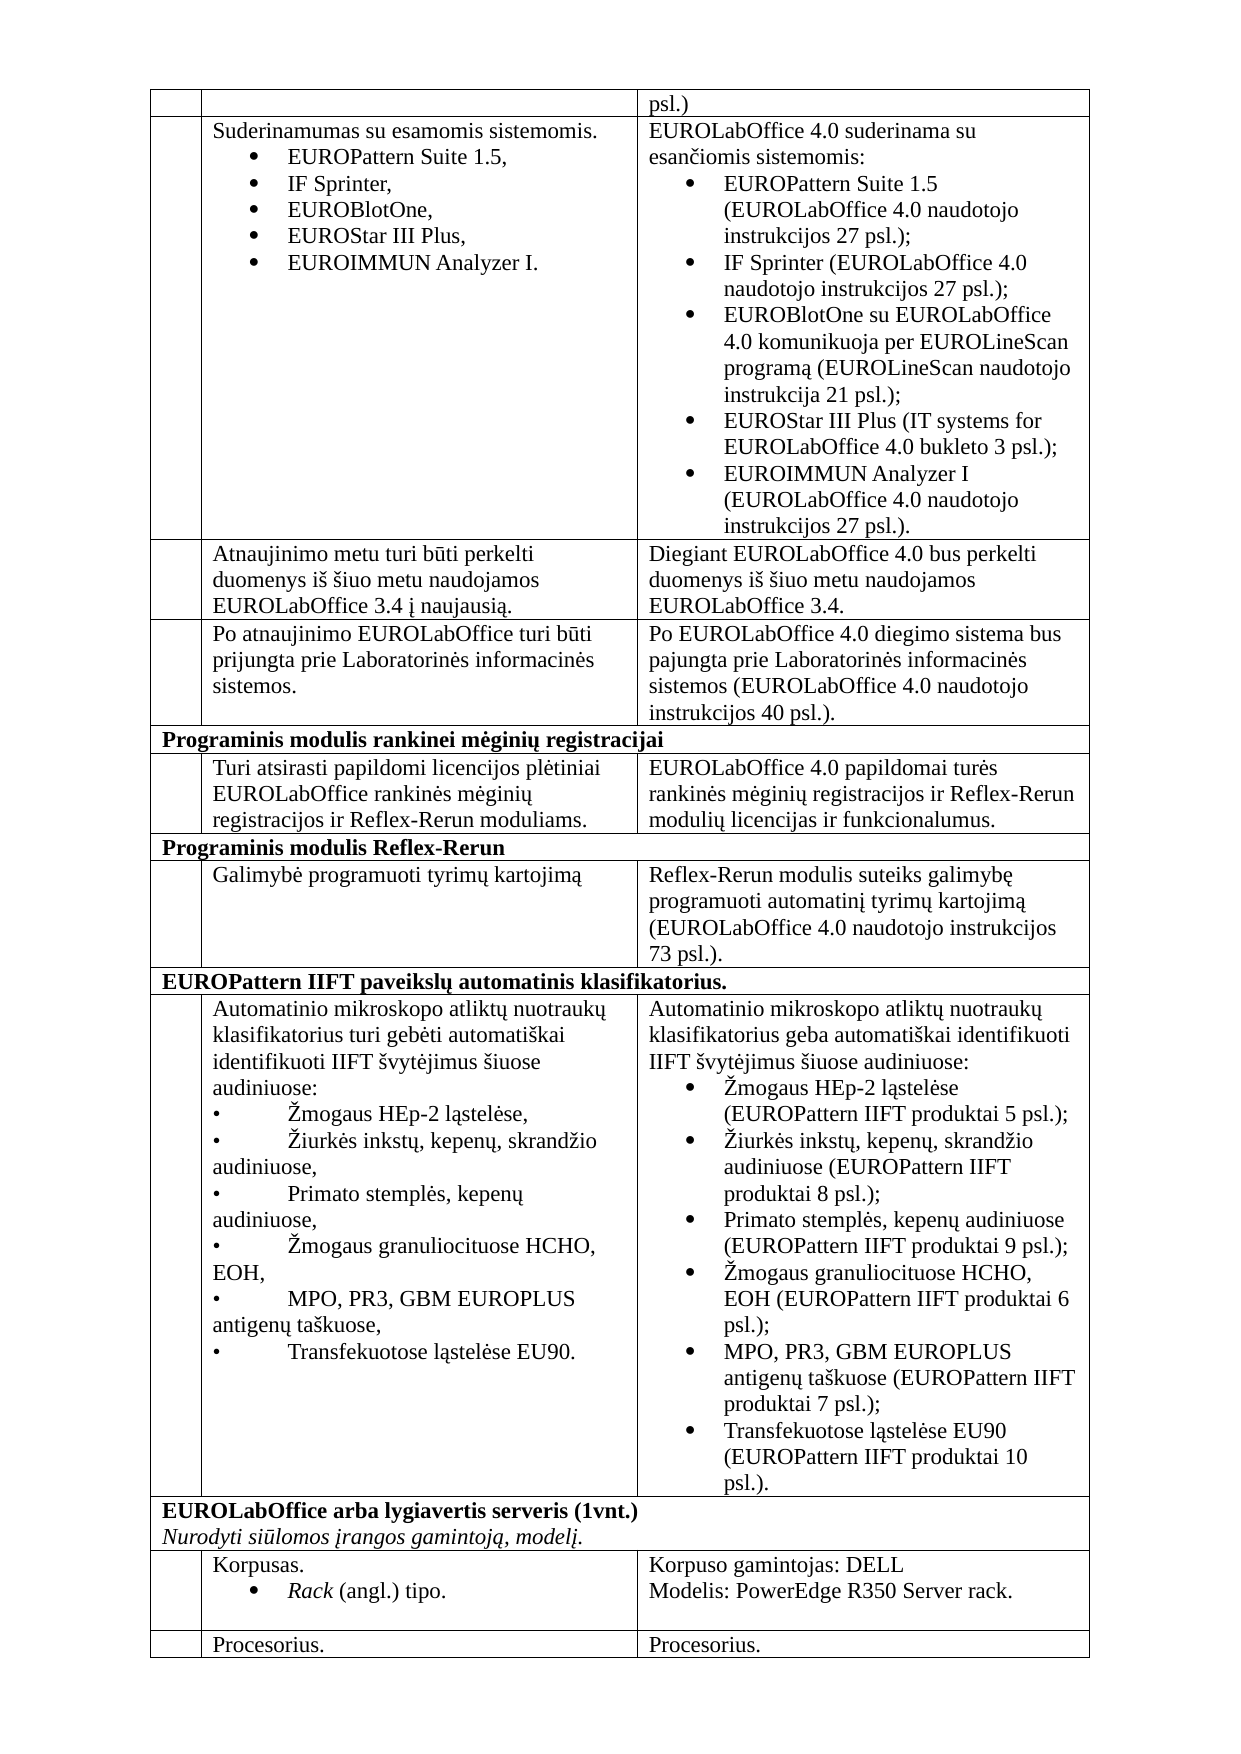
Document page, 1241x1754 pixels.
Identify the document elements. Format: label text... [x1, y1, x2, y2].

table_cell Automatinio mikroskopo atliktų nuotraukų klasifikatorius turi gebėti automatiškai identifikuoti IIFT švytėjimus šiuose audiniuose: • Žmogaus HEp-2 ląstelėse, • Žiurkės inkstų, kepenų, skrandžio audiniuose, • Primato stemplės, kepenų audiniuose, • Žmogaus granuliocituose HCHO, EOH, • MPO, PR3, GBM EUROPLUS antigenų taškuose, • Transfekuotose ląstelėse EU90. [202, 995, 637, 1496]
table_cell Po EUROLabOffice 4.0 diegimo sistema bus pajungta prie Laboratorinės informacinės sistemos (EUROLabOffice 4.0 naudotojo instrukcijos 40 psl.). [638, 620, 1089, 725]
table_cell [151, 995, 201, 1496]
table_cell Programinis modulis rankinei mėginių registracijai [151, 726, 1089, 753]
table_cell [151, 1551, 201, 1630]
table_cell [202, 90, 637, 116]
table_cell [638, 90, 1089, 116]
table_cell EUROLabOffice arba lygiavertis serveris (1vnt.) Nurodyti siūlomos įrangos gamintoją, modelį. [151, 1497, 1089, 1549]
table_cell Reflex-Rerun modulis suteiks galimybę programuoti automatinį tyrimų kartojimą (EUROLabOffice 4.0 naudotojo instrukcijos 73 psl.). [638, 861, 1089, 967]
table_cell EUROLabOffice 4.0 papildomai turės rankinės mėginių registracijos ir Reflex-Rerun modulių licencijas ir funkcionalumus. [638, 754, 1089, 833]
table_cell Galimybė programuoti tyrimų kartojimą [202, 861, 637, 967]
table_cell [151, 620, 201, 725]
table_cell EUROPattern IIFT paveikslų automatinis klasifikatorius. [151, 968, 1089, 994]
table_cell Korpuso gamintojas: DELL Modelis: PowerEdge R350 Server rack. [638, 1551, 1089, 1630]
table_cell EUROLabOffice 4.0 suderinama su esančiomis sistemomis: EUROPattern Suite 1.5 (EUROLabOffice 4.0 naudotojo instrukcijos 27 psl.); IF Sprinter (EUROLabOffice 4.0 naudotojo instrukcijos 27 psl.); EUROBlotOne su EUROLabOffice 4.0 komunikuoja per EUROLineScan programą (EUROLineScan naudotojo instrukcija 21 psl.); EUROStar III Plus (IT systems for EUROLabOffice 4.0 bukleto 3 psl.); EUROIMMUN Analyzer I (EUROLabOffice 4.0 naudotojo instrukcijos 27 psl.). [638, 117, 1089, 539]
table_cell [151, 754, 201, 833]
table_cell Programinis modulis Reflex-Rerun [151, 834, 1089, 860]
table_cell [202, 1631, 637, 1657]
table_cell [151, 1631, 201, 1657]
table_cell [151, 117, 201, 539]
table_cell Turi atsirasti papildomi licencijos plėtiniai EUROLabOffice rankinės mėginių registracijos ir Reflex-Rerun moduliams. [202, 754, 637, 833]
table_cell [638, 1631, 1089, 1657]
table_cell Po atnaujinimo EUROLabOffice turi būti prijungta prie Laboratorinės informacinės sistemos. [202, 620, 637, 725]
table_cell Diegiant EUROLabOffice 4.0 bus perkelti duomenys iš šiuo metu naudojamos EUROLabOffice 3.4. [638, 540, 1089, 619]
table_cell Korpusas. Rack (angl.) tipo. [202, 1551, 637, 1630]
table_cell [151, 90, 201, 116]
table_cell Suderinamumas su esamomis sistemomis. EUROPattern Suite 1.5, IF Sprinter, EUROBlotOne, EUROStar III Plus, EUROIMMUN Analyzer I. [202, 117, 637, 539]
table_cell [151, 540, 201, 619]
table_cell Automatinio mikroskopo atliktų nuotraukų klasifikatorius geba automatiškai identifikuoti IIFT švytėjimus šiuose audiniuose: Žmogaus HEp-2 ląstelėse (EUROPattern IIFT produktai 5 psl.); Žiurkės inkstų, kepenų, skrandžio audiniuose (EUROPattern IIFT produktai 8 psl.); Primato stemplės, kepenų audiniuose (EUROPattern IIFT produktai 9 psl.); Žmogaus granuliocituose HCHO, EOH (EUROPattern IIFT produktai 6 psl.); MPO, PR3, GBM EUROPLUS antigenų taškuose (EUROPattern IIFT produktai 7 psl.); Transfekuotose ląstelėse EU90 (EUROPattern IIFT produktai 10 psl.). [638, 995, 1089, 1496]
table_cell [151, 861, 201, 967]
table_cell Atnaujinimo metu turi būti perkelti duomenys iš šiuo metu naudojamos EUROLabOffice 3.4 į naujausią. [202, 540, 637, 619]
